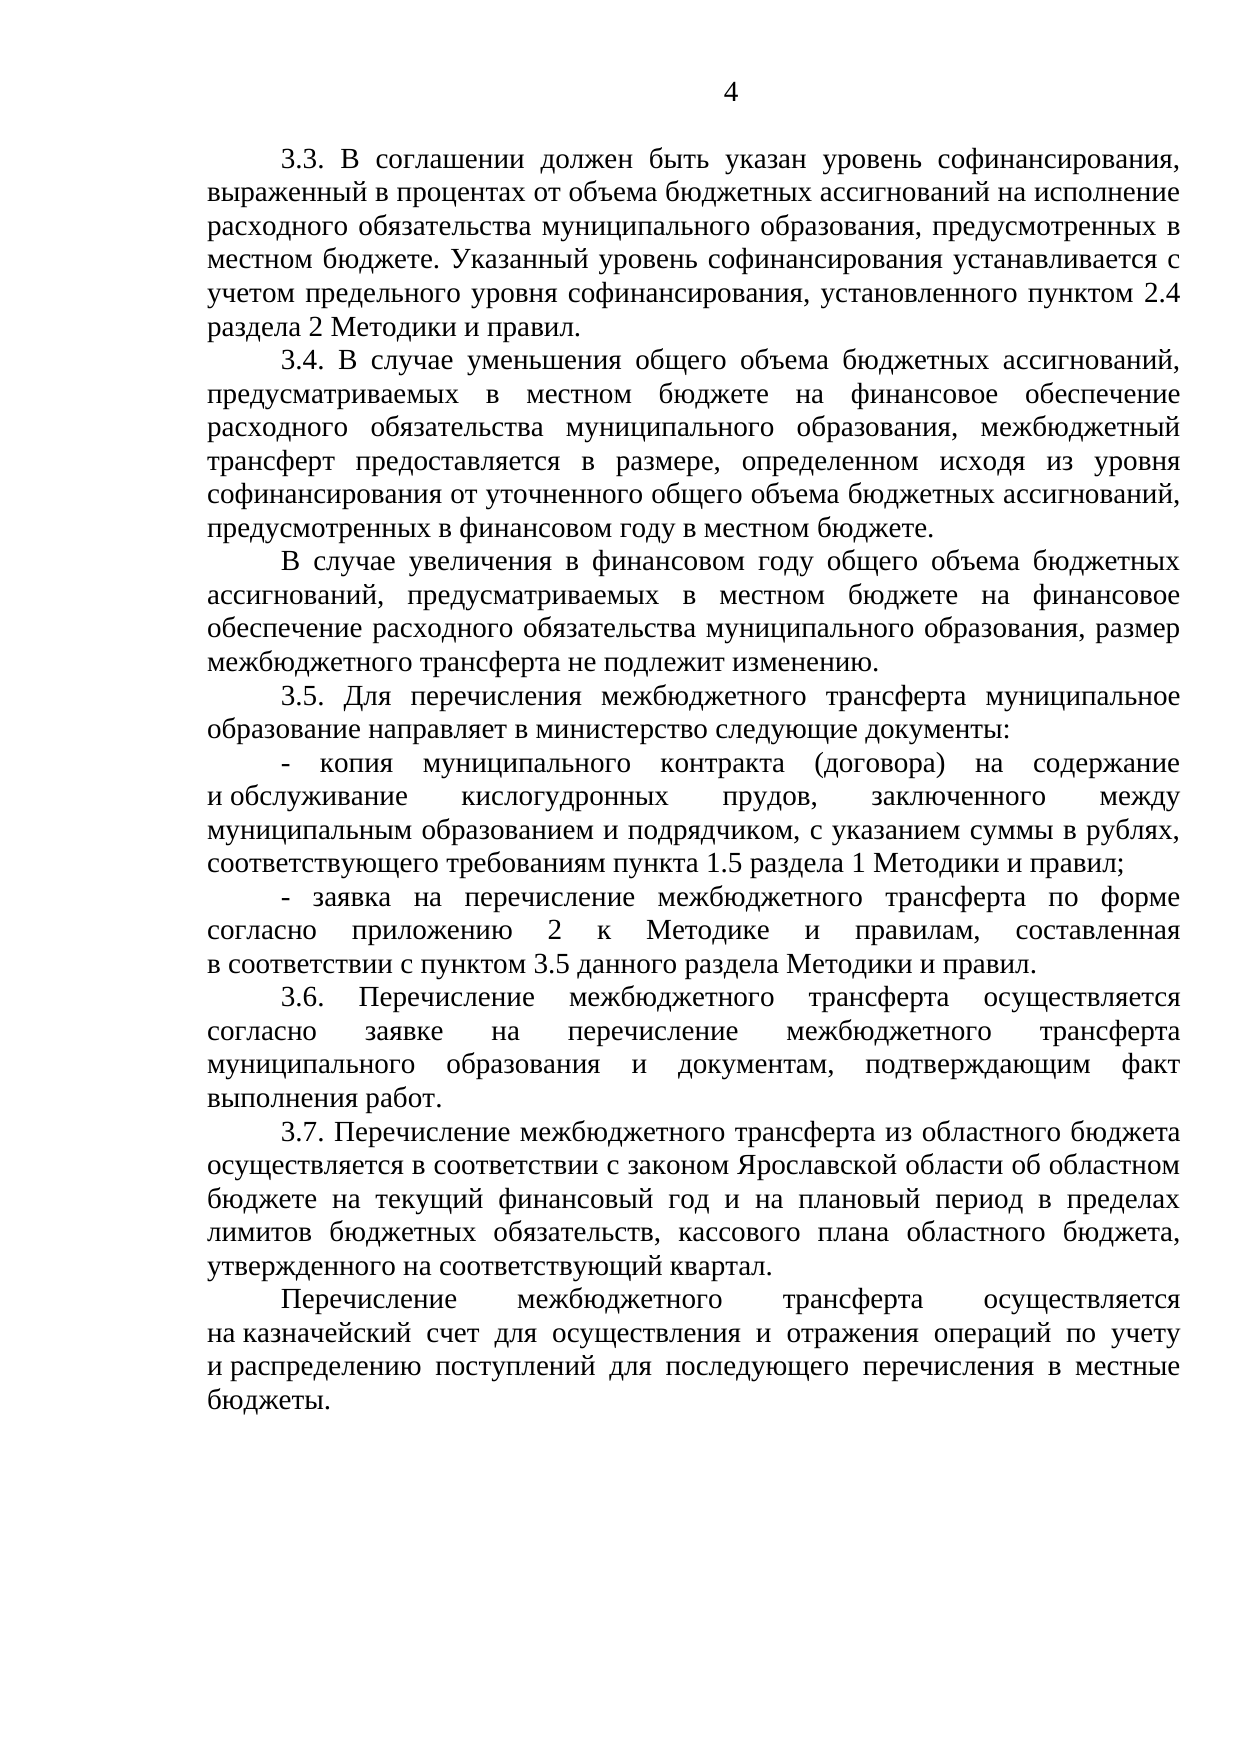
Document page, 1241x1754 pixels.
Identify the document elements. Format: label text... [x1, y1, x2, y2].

text - копия муниципального контракта (договора) на содержание и обслуживание кислогудронных прудов, заключенного между муниципальным образованием и подрядчиком, с указанием суммы в рублях, соответствующего требованиям пункта 1.5 раздела 1 Методики и правил; [207, 745, 1181, 879]
text В случае увеличения в финансовом году общего объема бюджетных ассигнований, предусматриваемых в местном бюджете на финансовое обеспечение расходного обязательства муниципального образования, размер межбюджетного трансферта не подлежит изменению. [207, 543, 1181, 678]
text 3.7. Перечисление межбюджетного трансферта из областного бюджета осуществляется в соответствии с законом Ярославской области об областном бюджете на текущий финансовый год и на плановый период в пределах лимитов бюджетных обязательств, кассового плана областного бюджета, утвержденного на соответствующий квартал. [207, 1114, 1181, 1281]
text 3.3. В соглашении должен быть указан уровень софинансирования, выраженный в процентах от объема бюджетных ассигнований на исполнение расходного обязательства муниципального образования, предусмотренных в местном бюджете. Указанный уровень софинансирования устанавливается с учетом предельного уровня софинансирования, установленного пунктом 2.4 раздела 2 Методики и правил. [207, 141, 1181, 342]
text - заявка на перечисление межбюджетного трансферта по форме согласно приложению 2 к Методике и правилам, составленная в соответствии с пунктом 3.5 данного раздела Методики и правил. [207, 879, 1181, 979]
text 3.4. В случае уменьшения общего объема бюджетных ассигнований, предусматриваемых в местном бюджете на финансовое обеспечение расходного обязательства муниципального образования, межбюджетный трансферт предоставляется в размере, определенном исходя из уровня софинансирования от уточненного общего объема бюджетных ассигнований, предусмотренных в финансовом году в местном бюджете. [207, 342, 1181, 543]
text 3.5. Для перечисления межбюджетного трансферта муниципальное образование направляет в министерство следующие документы: [207, 678, 1181, 745]
text 3.6. Перечисление межбюджетного трансферта осуществляется согласно заявке на перечисление межбюджетного трансферта муниципального образования и документам, подтверждающим факт выполнения работ. [207, 979, 1181, 1114]
text Перечисление межбюджетного трансферта осуществляется на казначейский счет для осуществления и отражения операций по учету и распределению поступлений для последующего перечисления в местные бюджеты. [207, 1281, 1181, 1416]
